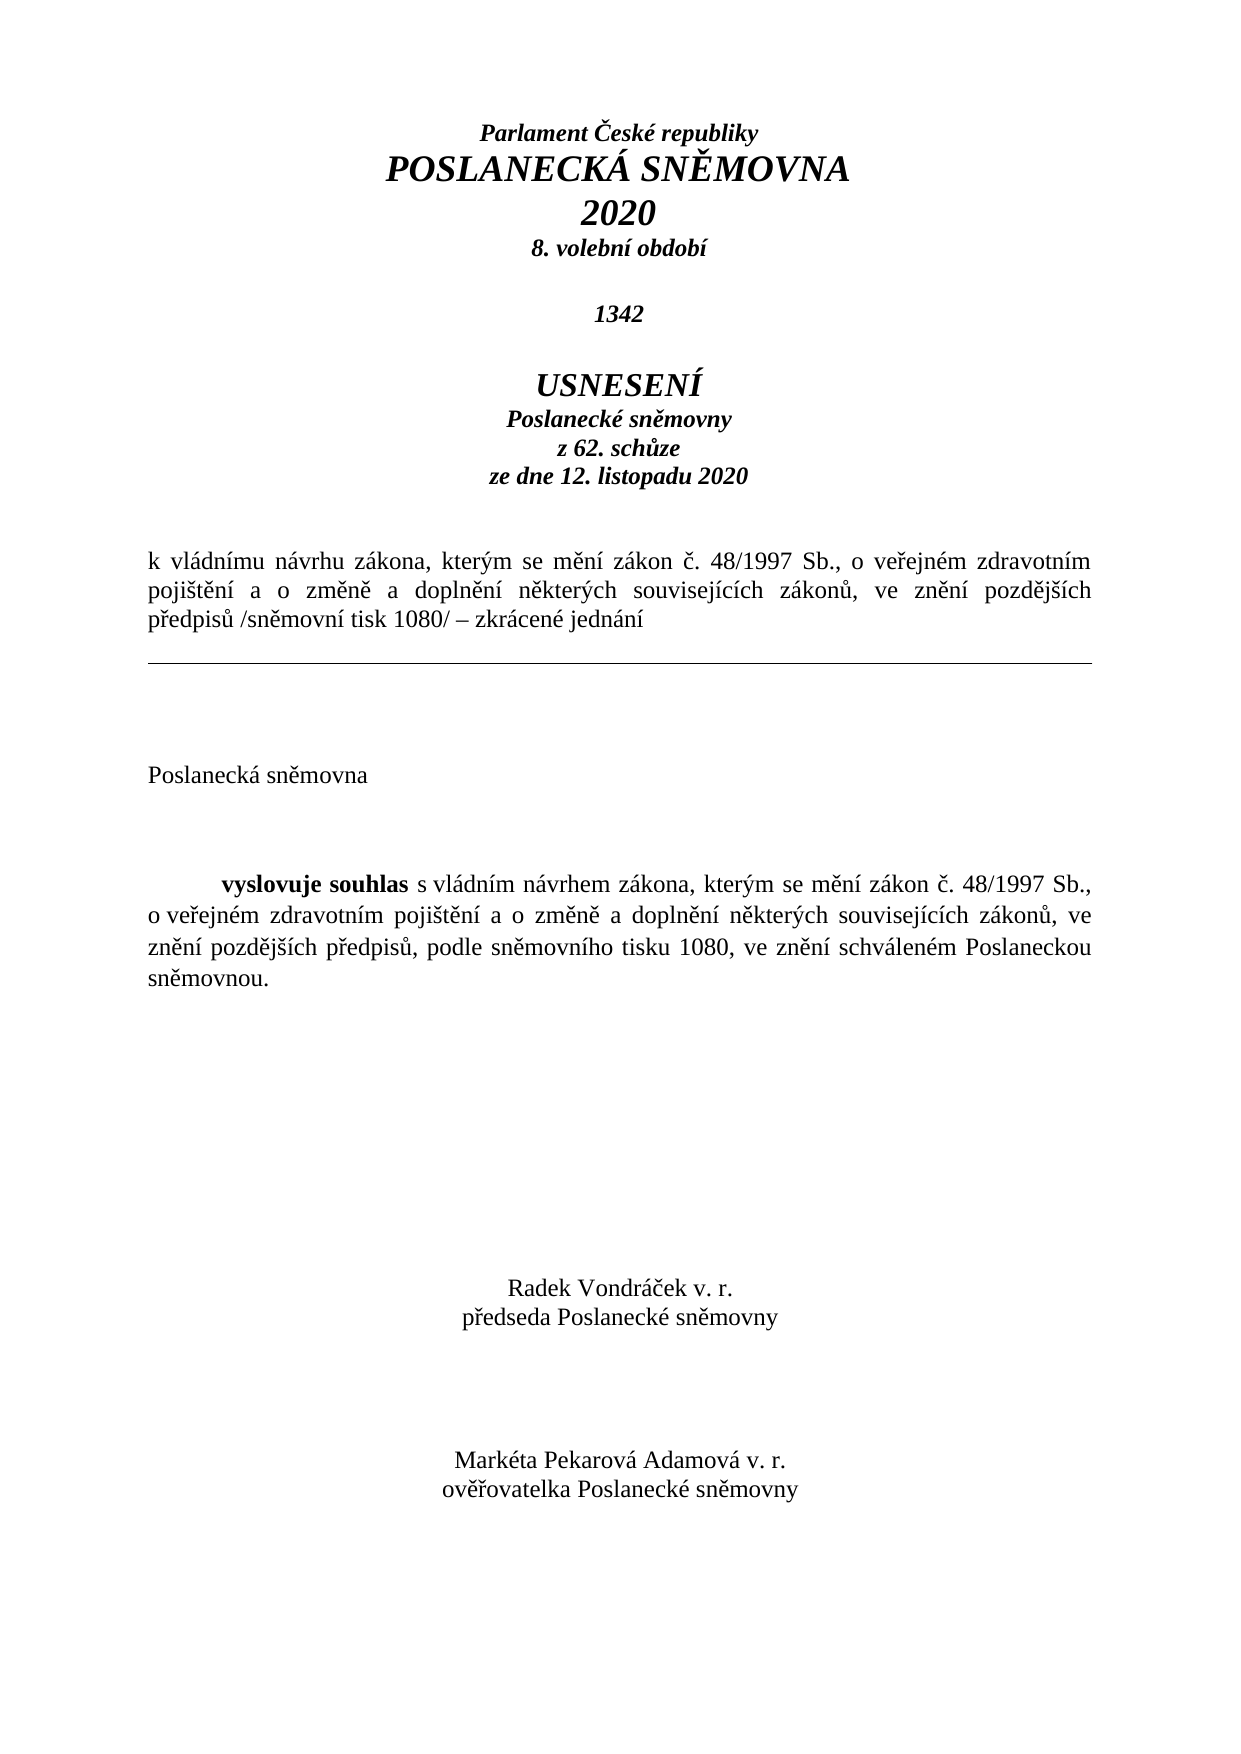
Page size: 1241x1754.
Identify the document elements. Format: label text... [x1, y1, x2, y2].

text ze dne 12. listopadu 2020 [148, 461, 1092, 490]
text Radek Vondráček v. r. [148, 1273, 1092, 1302]
text 2020 [148, 190, 1092, 233]
text vyslovuje souhlas s vládním návrhem zákona, kterým se mění zákon č. 48/1997 Sb., o veřejném zdravotním pojištění a o změně a doplnění některých souvisejících zákonů, ve znění pozdějších předpisů, podle sněmovního tisku 1080, ve znění schváleném Poslaneckou sněmovnou. [148, 869, 1092, 991]
text Poslanecká sněmovna [148, 760, 1092, 788]
text 8. volební období [148, 233, 1092, 262]
text předseda Poslanecké sněmovny [148, 1302, 1092, 1331]
text Markéta Pekarová Adamová v. r. [148, 1446, 1092, 1474]
text ověřovatelka Poslanecké sněmovny [148, 1474, 1092, 1503]
text z 62. schůze [148, 433, 1092, 461]
text 1342 [148, 299, 1092, 328]
text Poslanecké sněmovny [148, 404, 1092, 433]
text USNESENÍ [148, 366, 1092, 404]
text k vládnímu návrhu zákona, kterým se mění zákon č. 48/1997 Sb., o veřejném zdravotním pojištění a o změně a doplnění některých souvisejících zákonů, ve znění pozdějších předpisů /sněmovní tisk 1080/ – zkrácené jednání [148, 546, 1092, 632]
text Parlament České republiky [148, 118, 1092, 147]
text POSLANECKÁ SNĚMOVNA [148, 147, 1092, 190]
